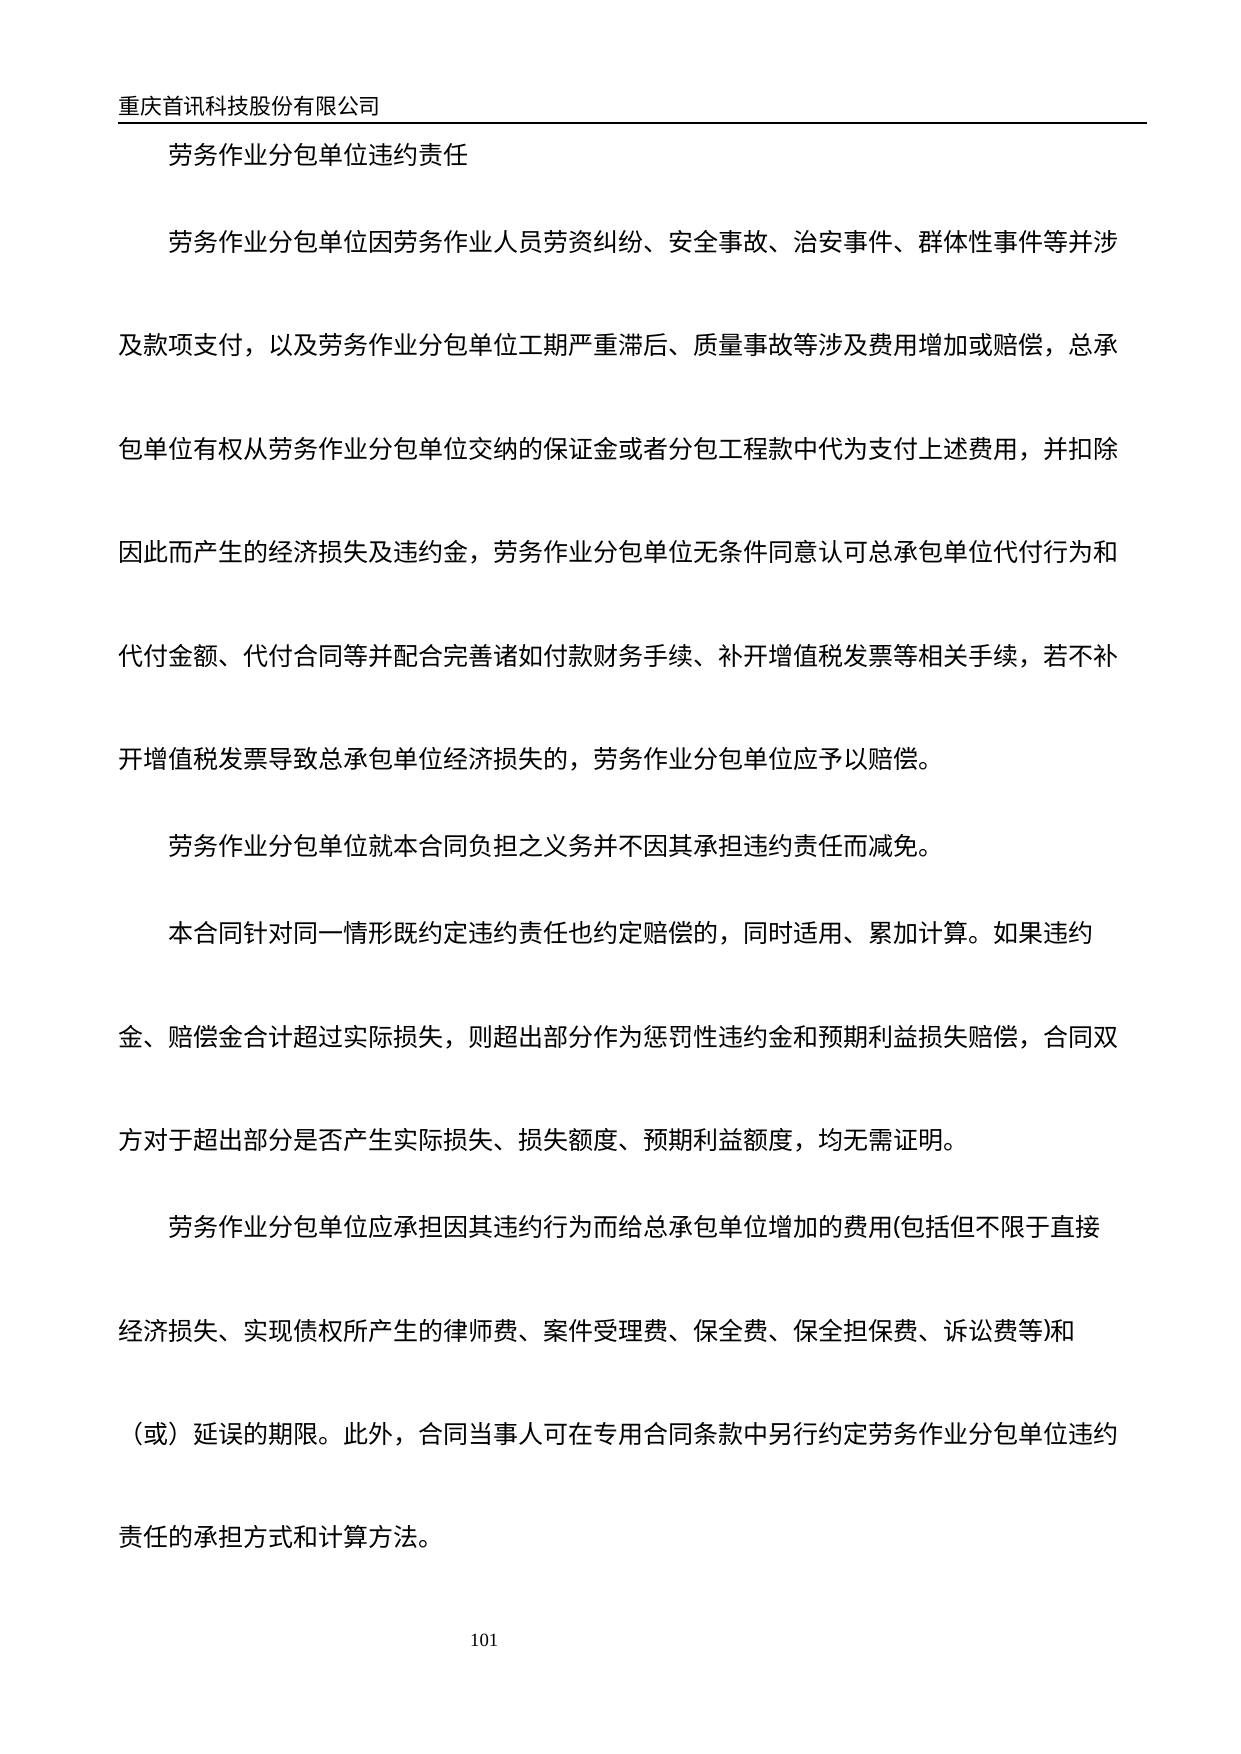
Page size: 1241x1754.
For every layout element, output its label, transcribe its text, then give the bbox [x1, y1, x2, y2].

text 劳务作业分包单位就本合同负担之义务并不因其承担违约责任而减免。 [118, 827, 1122, 896]
text 劳务作业分包单位违约责任 [118, 135, 1122, 204]
text 劳务作业分包单位因劳务作业人员劳资纠纷、安全事故、治安事件、群体性事件等并涉及款项支付，以及劳务作业分包单位工期严重滞后、质量事故等涉及费用增加或赔偿，总承包单位有权从劳务作业分包单位交纳的保证金或者分包工程款中代为支付上述费用，并扣除因此而产生的经济损失及违约金，劳务作业分包单位无条件同意认可总承包单位代付行为和代付金额、代付合同等并配合完善诸如付款财务手续、补开增值税发票等相关手续，若不补开增值税发票导致总承包单位经济损失的，劳务作业分包单位应予以赔偿。 [118, 222, 1122, 808]
text 本合同针对同一情形既约定违约责任也约定赔偿的，同时适用、累加计算。如果违约金、赔偿金合计超过实际损失，则超出部分作为惩罚性违约金和预期利益损失赔偿，合同双方对于超出部分是否产生实际损失、损失额度、预期利益额度，均无需证明。 [118, 914, 1122, 1189]
text 劳务作业分包单位应承担因其违约行为而给总承包单位增加的费用(包括但不限于直接经济损失、实现债权所产生的律师费、案件受理费、保全费、保全担保费、诉讼费等)和（或）延误的期限。此外，合同当事人可在专用合同条款中另行约定劳务作业分包单位违约责任的承担方式和计算方法。 [118, 1208, 1122, 1587]
